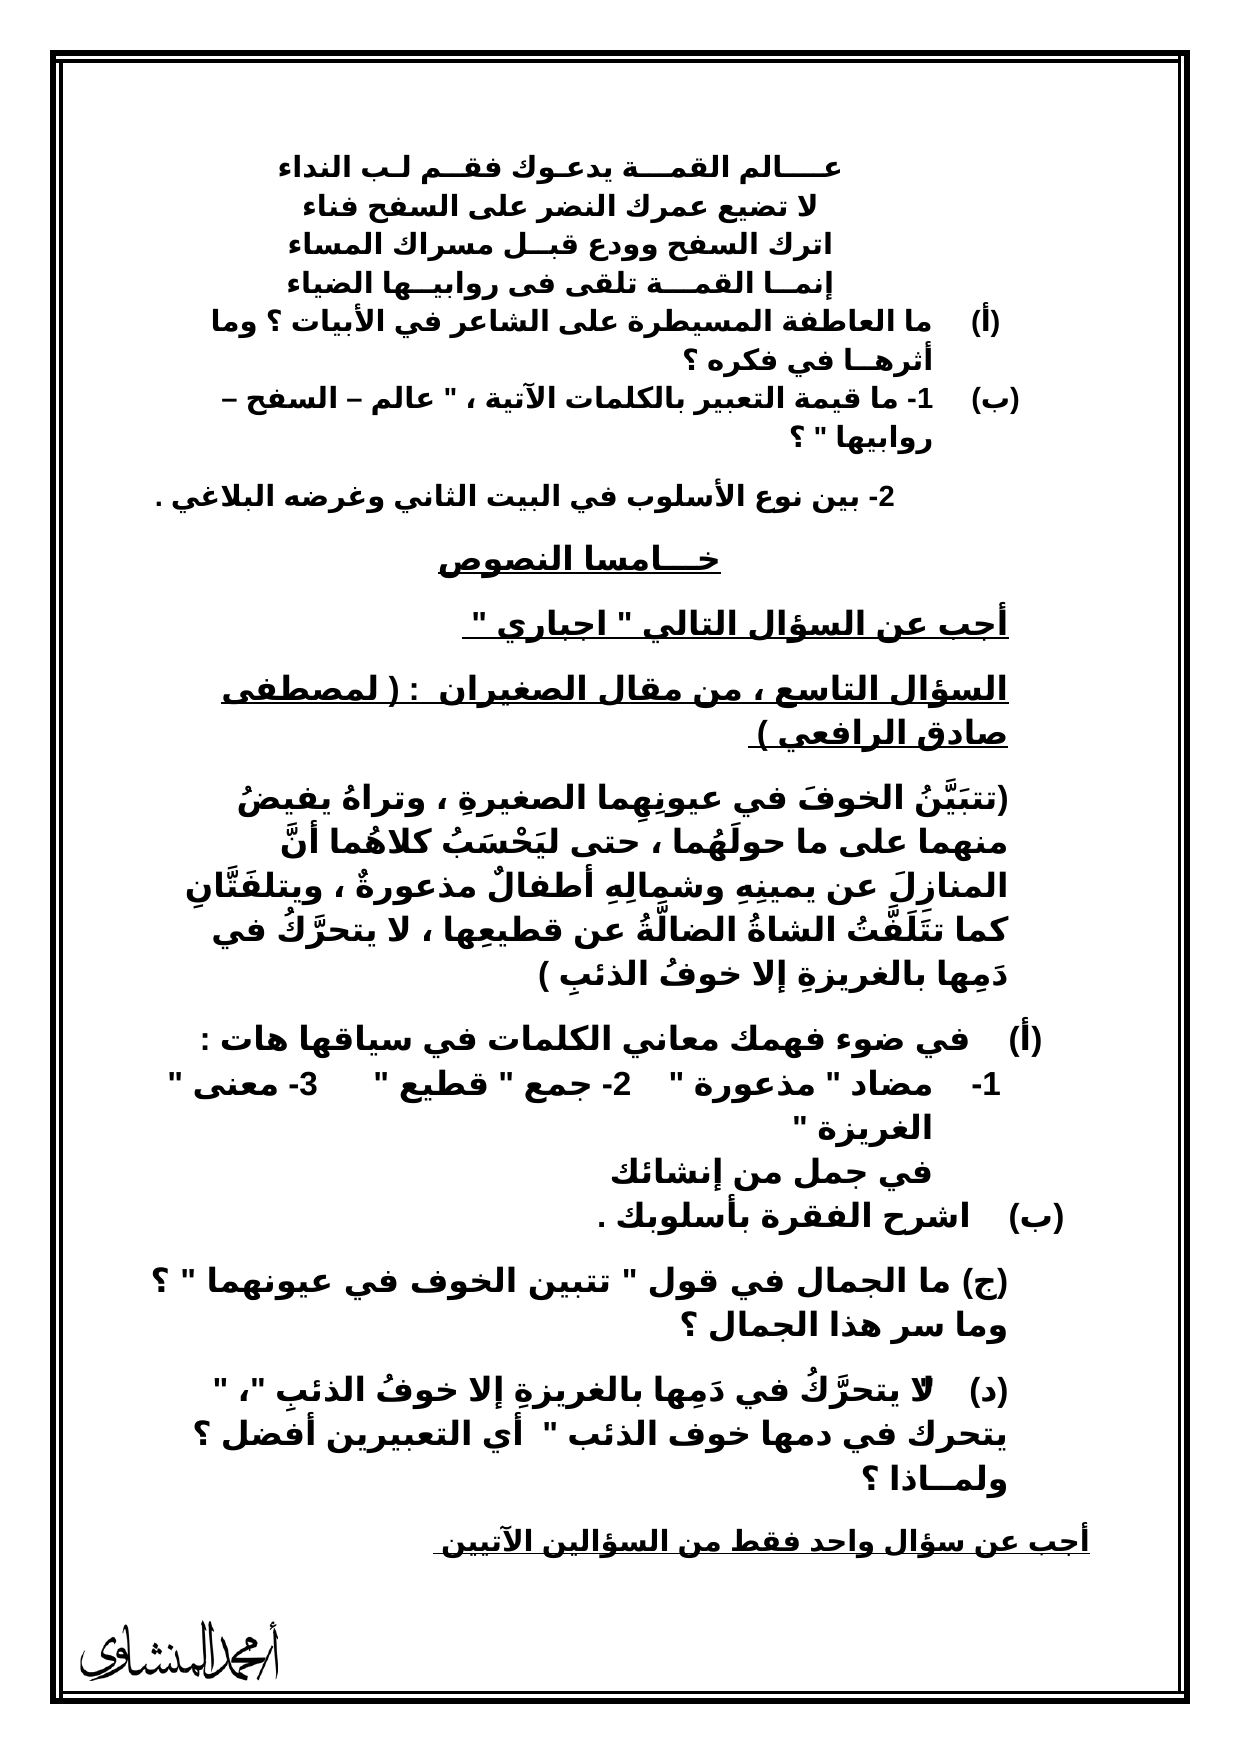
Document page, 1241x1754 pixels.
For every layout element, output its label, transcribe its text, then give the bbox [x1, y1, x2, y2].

list اترك السفح وودع قبــل مسراك المساء [150, 227, 971, 261]
list 1- ما قيمة التعبير بالكلمات الآتية ، " عالم – السفح – روابيها " ؟ [150, 381, 971, 453]
list مضاد " مذعورة " 2- جمع " قطيع " 3- معنى " الغريزة " [150, 1063, 971, 1146]
list اشرح الفقرة بأسلوبك . [150, 1196, 1008, 1234]
text (د) " لا يتحرَّكُ في دَمِها بالغريزةِ إلا خوفُ الذئبِ "، " يتحرك في دمها خوف الذئب " أي التعبيرين أفضل ؟ ولمــاذا ؟ [150, 1370, 1008, 1497]
list لا تضيع عمرك النضر على السفح فناء [150, 188, 971, 222]
list في جمل من إنشائك [150, 1152, 933, 1190]
list إنمــا القمـــة تلقى فى روابيــها الضياء [150, 266, 971, 299]
list ما العاطفة المسيطرة على الشاعر في الأبيات ؟ وما أثرهــا في فكره ؟ [150, 304, 971, 376]
list عــــالم القمـــة يدعـوك فقــم لـب النداء [150, 150, 971, 183]
text (ج) ما الجمال في قول " تتبين الخوف في عيونهما " ؟ وما سر هذا الجمال ؟ [150, 1261, 1008, 1344]
text أجب عن سؤال واحد فقط من السؤالين الآتيين [150, 1523, 1090, 1557]
text 2- بين نوع الأسلوب في البيت الثاني وغرضه البلاغي . [150, 479, 1008, 513]
text (تتبَيَّنُ الخوفَ في عيونِهِما الصغيرةِ ، وتراهُ يفيضُ منهما على ما حولَهُما ، حتى ليَحْسَبُ كلاهُما أنَّ المنازِلَ عن يمينِهِ وشمالِهِ أطفالٌ مذعورةٌ ، ويتلفَتَّانِ كما تتَلَفَّتُ الشاةُ الضالَّةُ عن قطيعِها ، لا يتحرَّكُ في دَمِها بالغريزةِ إلا خوفُ الذئبِ ) [150, 778, 1008, 993]
list في ضوء فهمك معاني الكلمات في سياقها هات : [150, 1019, 1008, 1058]
text خـــامسا النصوص [150, 538, 1008, 577]
text أجب عن السؤال التالي " اجباري " [150, 603, 1008, 642]
picture [70, 1614, 291, 1688]
text السؤال التاسع ، من مقال الصغيران : ( لمصطفى صادق الرافعي ) [150, 668, 1008, 751]
